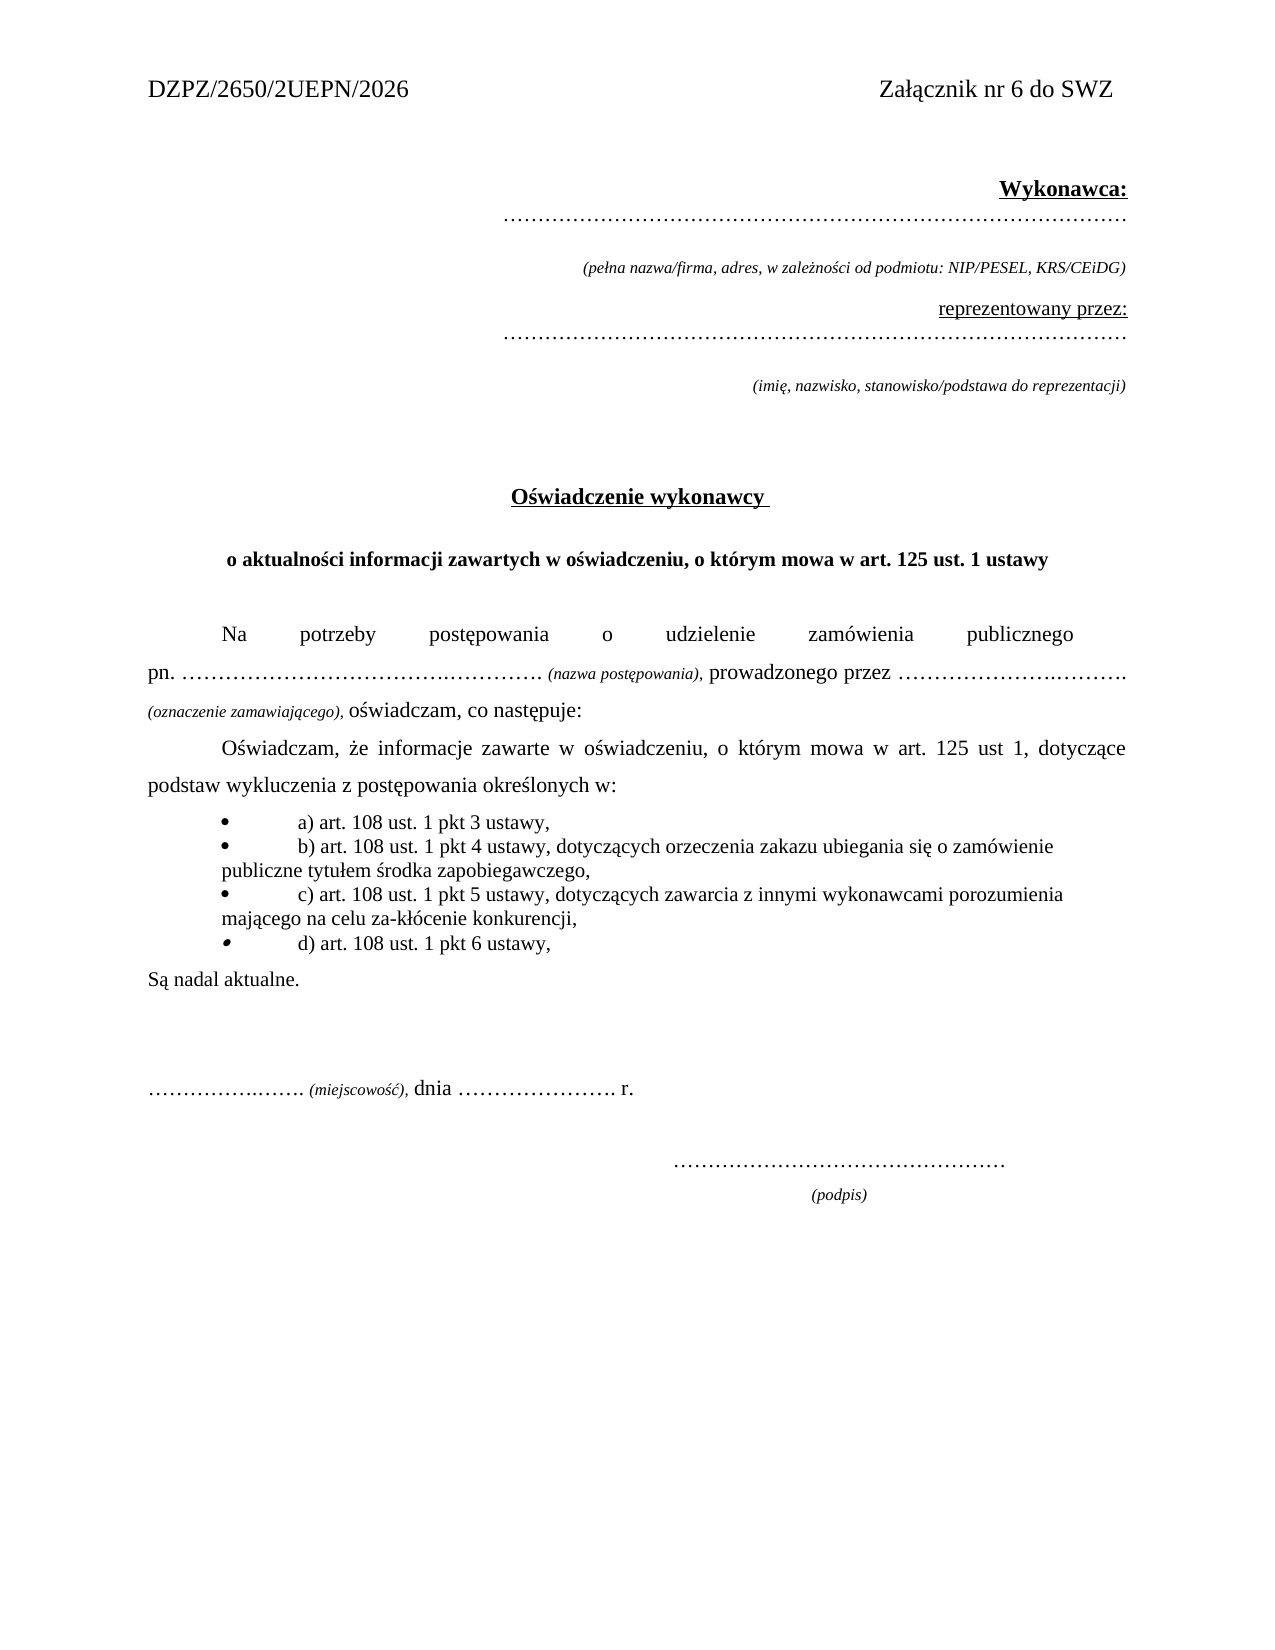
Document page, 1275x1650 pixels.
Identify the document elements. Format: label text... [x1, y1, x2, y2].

text Wykonawca: [148, 174, 1127, 202]
list d) art. 108 ust. 1 pkt 6 ustawy, [221, 930, 1127, 954]
text …………….……. (miejscowość), dnia …………………. r. [148, 1074, 1127, 1100]
text o aktualności informacji zawartych w oświadczeniu, o którym mowa w art. 125 ust. 1 ustawy [148, 547, 1127, 571]
text (imię, nazwisko, stanowisko/podstawa do reprezentacji) [148, 368, 1127, 395]
text (podpis) [738, 1184, 1127, 1204]
text Oświadczenie wykonawcy [148, 483, 1127, 509]
list c) art. 108 ust. 1 pkt 5 ustawy, dotyczących zawarcia z innymi wykonawcami porozumienia mającego na celu za-kłócenie konkurencji, [221, 882, 1127, 930]
text Na potrzeby postępowania o udzielenie zamówienia publicznego pn. ……………………………….…………. (nazwa postępowania), prowadzonego przez ………………….………. (oznaczenie zamawiającego), oświadczam, co następuje: [148, 621, 1127, 722]
list b) art. 108 ust. 1 pkt 4 ustawy, dotyczących orzeczenia zakazu ubiegania się o zamówienie publiczne tytułem środka zapobiegawczego, [221, 834, 1127, 882]
text (pełna nazwa/firma, adres, w zależności od podmiotu: NIP/PESEL, KRS/CEiDG) [148, 250, 1127, 277]
text ……………………………………………………………………………… [148, 202, 1127, 226]
text ……………………………………………………………………………… [148, 320, 1127, 344]
text ………………………………………… [148, 1148, 1127, 1172]
text Oświadczam, że informacje zawarte w oświadczeniu, o którym mowa w art. 125 ust 1, dotyczące podstaw wykluczenia z postępowania określonych w: [148, 734, 1127, 797]
text Są nadal aktualne. [148, 966, 1127, 991]
list a) art. 108 ust. 1 pkt 3 ustawy, [221, 810, 1127, 834]
text reprezentowany przez: [148, 293, 1127, 320]
